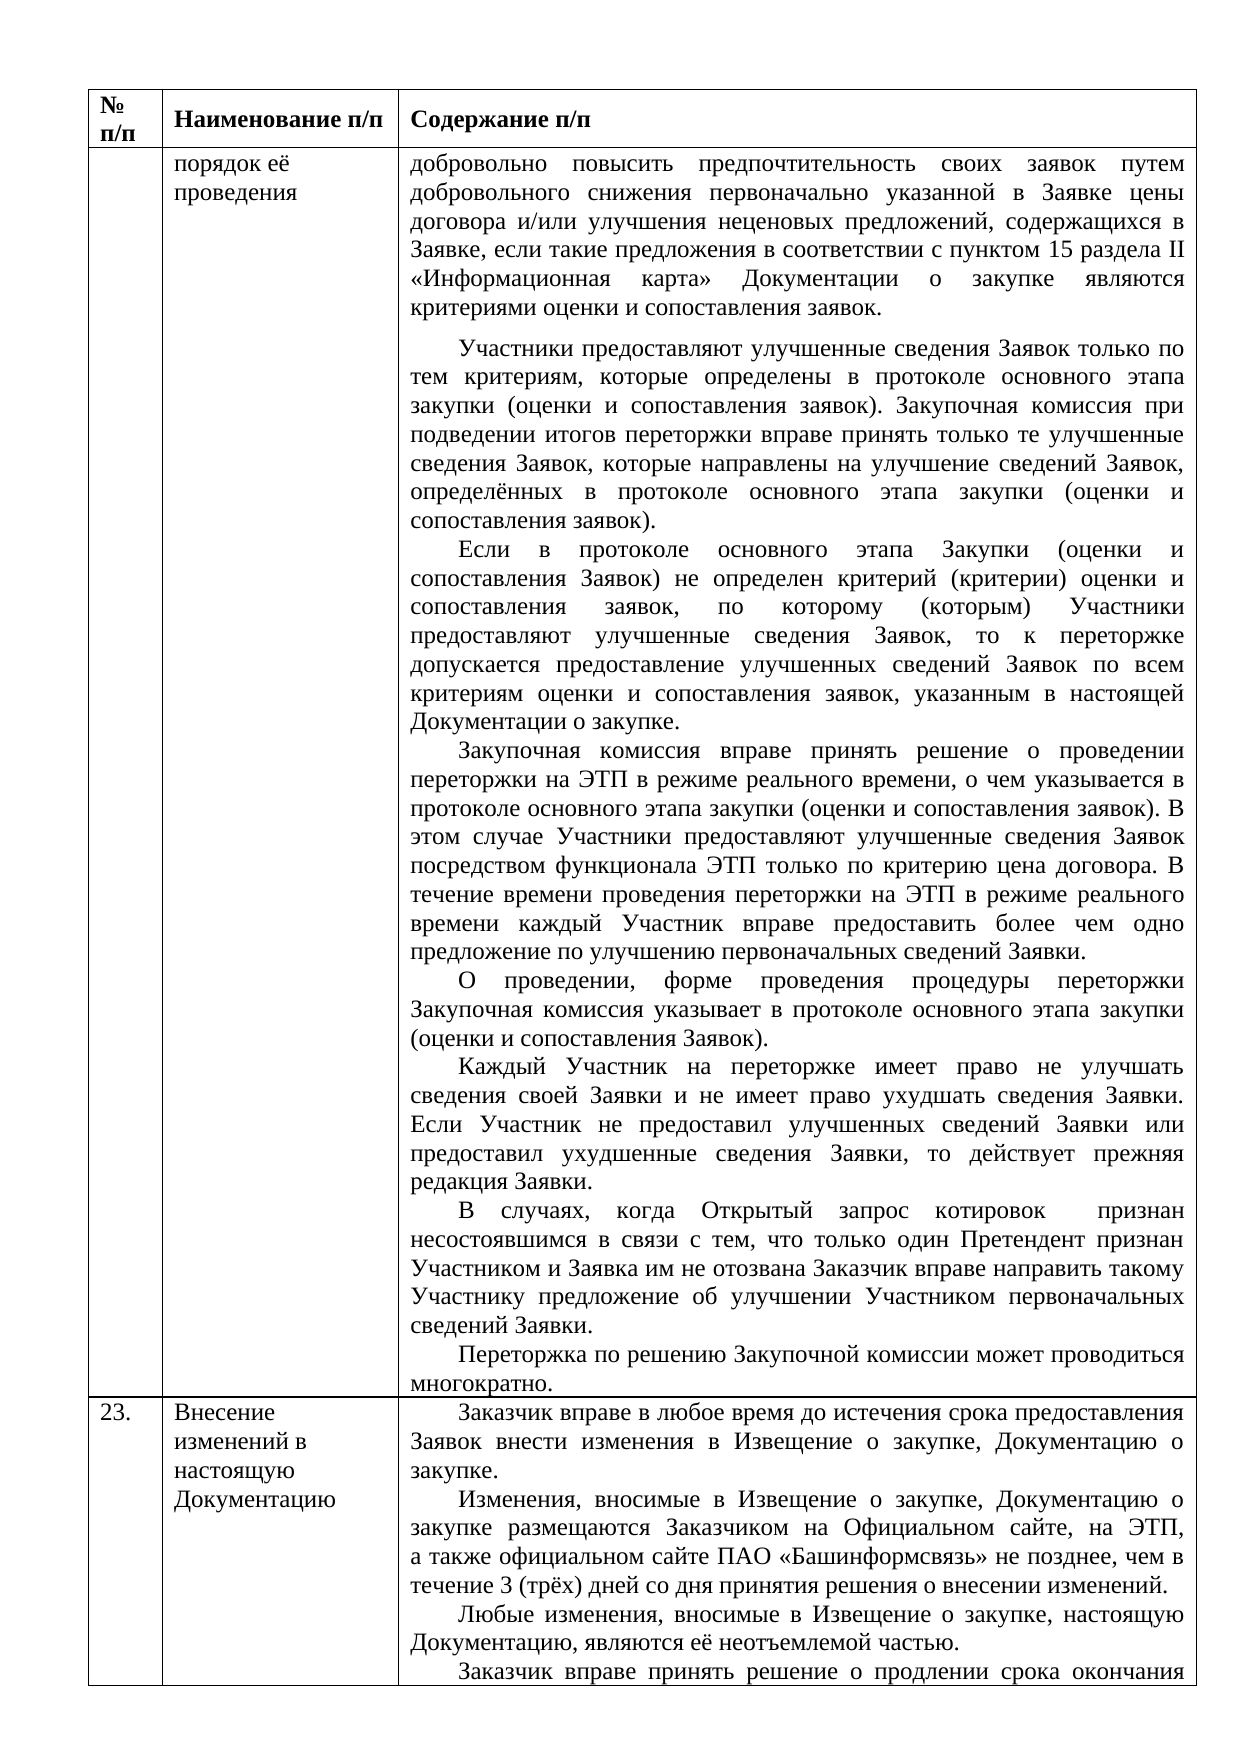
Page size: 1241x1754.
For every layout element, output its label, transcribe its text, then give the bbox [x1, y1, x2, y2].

table_cell [89, 148, 162, 1396]
table_header Содержание п/п [399, 90, 1196, 147]
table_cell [163, 1398, 398, 1685]
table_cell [163, 148, 398, 1396]
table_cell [399, 1398, 1196, 1685]
table_cell [89, 1398, 162, 1685]
table_header № п/п [89, 90, 162, 147]
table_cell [399, 148, 1196, 1396]
table_header Наименование п/п [163, 90, 398, 147]
